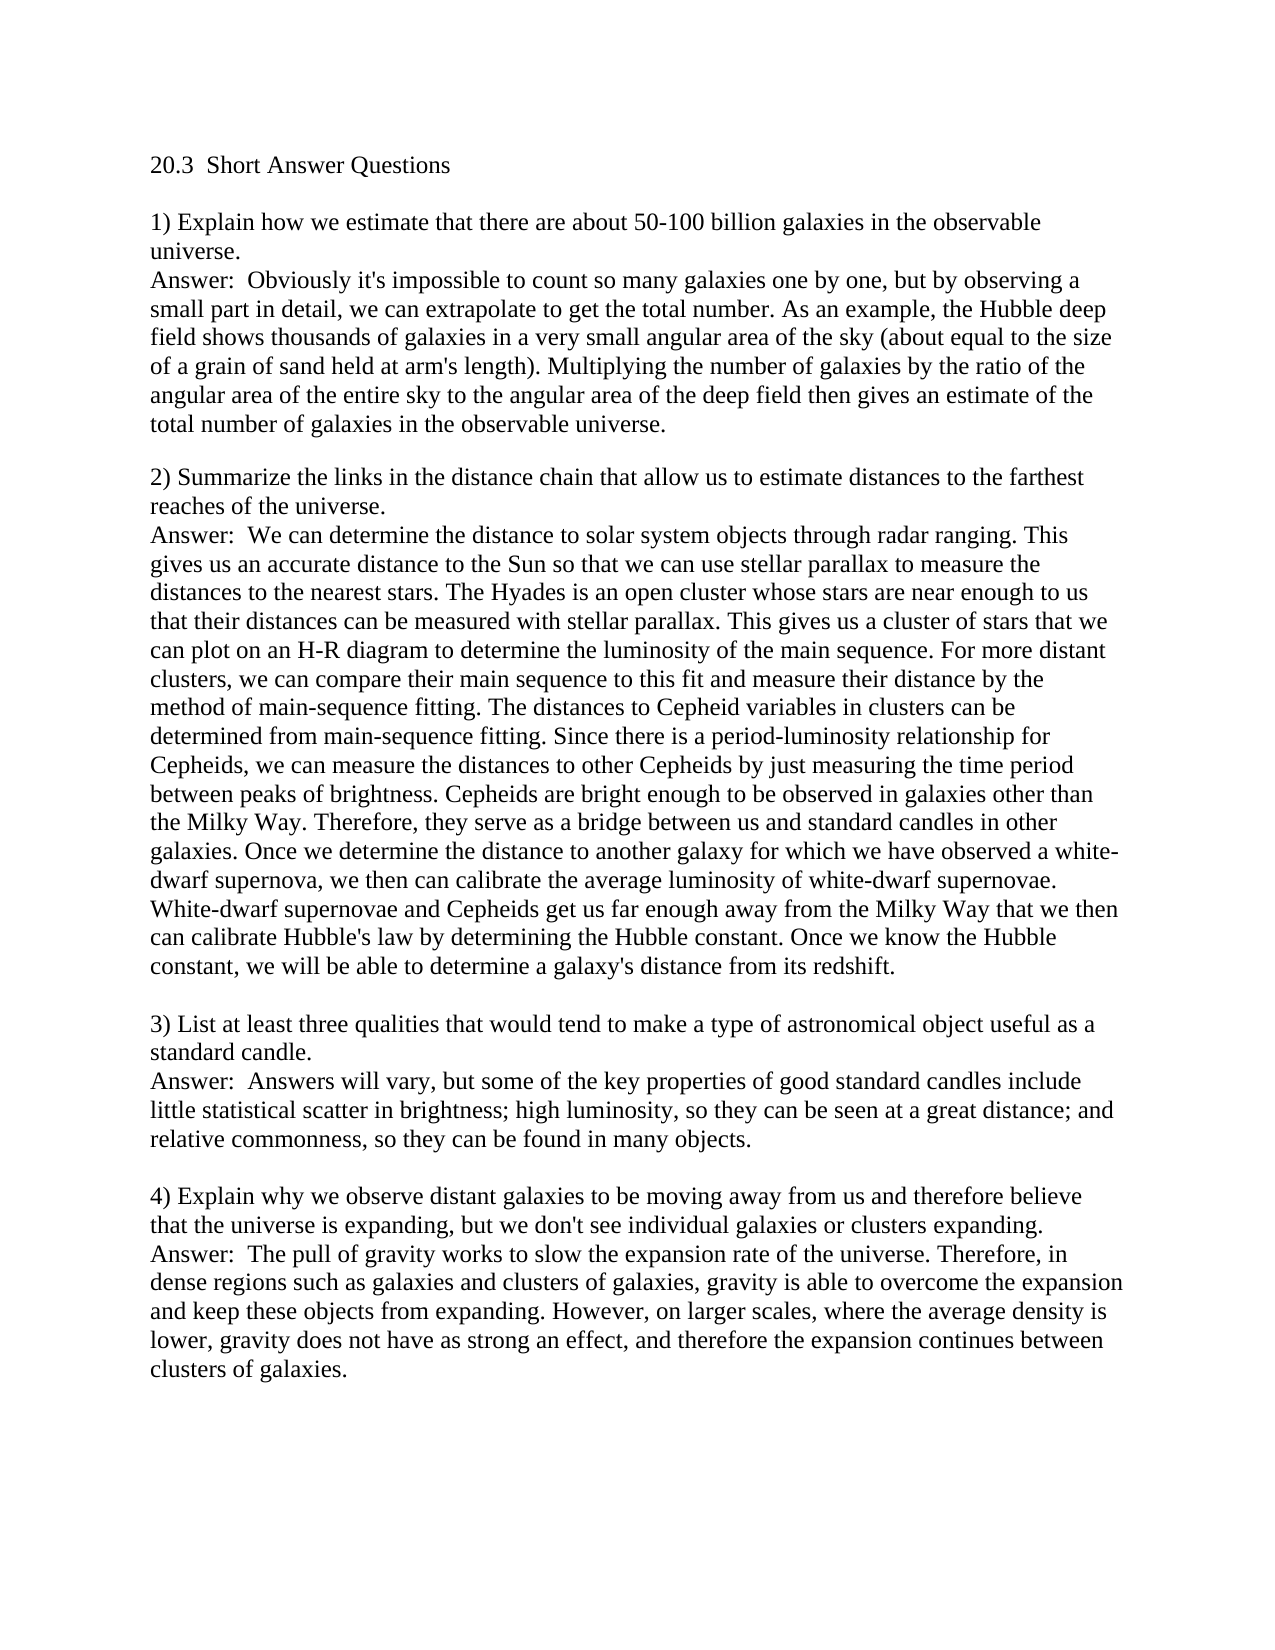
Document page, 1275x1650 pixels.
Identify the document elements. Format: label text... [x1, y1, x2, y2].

text Answer: Obviously it's impossible to count so many galaxies one by one, but by observing a small part in detail, we can extrapolate to get the total number. As an example, the Hubble deep field shows thousands of galaxies in a very small angular area of the sky (about equal to the size of a grain of sand held at arm's length). Multiplying the number of galaxies by the ratio of the angular area of the entire sky to the angular area of the deep field then gives an estimate of the total number of galaxies in the observable universe. [150, 265, 1125, 437]
text 4) Explain why we observe distant galaxies to be moving away from us and therefore believe that the universe is expanding, but we don't see individual galaxies or clusters expanding. [150, 1181, 1125, 1239]
text 1) Explain how we estimate that there are about 50-100 billion galaxies in the observable universe. [150, 207, 1125, 265]
text Answer: Answers will vary, but some of the key properties of good standard candles include little statistical scatter in brightness; high luminosity, so they can be seen at a great distance; and relative commonness, so they can be found in many objects. [150, 1066, 1125, 1152]
text Answer: The pull of gravity works to slow the expansion rate of the universe. Therefore, in dense regions such as galaxies and clusters of galaxies, gravity is able to overcome the expansion and keep these objects from expanding. However, on larger scales, where the average density is lower, gravity does not have as strong an effect, and therefore the expansion continues between clusters of galaxies. [150, 1239, 1125, 1382]
text 2) Summarize the links in the distance chain that allow us to estimate distances to the farthest reaches of the universe. [150, 462, 1125, 520]
text 20.3 Short Answer Questions [150, 150, 1125, 179]
text 3) List at least three qualities that would tend to make a type of astronomical object useful as a standard candle. [150, 1009, 1125, 1066]
text Answer: We can determine the distance to solar system objects through radar ranging. This gives us an accurate distance to the Sun so that we can use stellar parallax to measure the distances to the nearest stars. The Hyades is an open cluster whose stars are near enough to us that their distances can be measured with stellar parallax. This gives us a cluster of stars that we can plot on an H-R diagram to determine the luminosity of the main sequence. For more distant clusters, we can compare their main sequence to this fit and measure their distance by the method of main-sequence fitting. The distances to Cepheid variables in clusters can be determined from main-sequence fitting. Since there is a period-luminosity relationship for Cepheids, we can measure the distances to other Cepheids by just measuring the time period between peaks of brightness. Cepheids are bright enough to be observed in galaxies other than the Milky Way. Therefore, they serve as a bridge between us and standard candles in other galaxies. Once we determine the distance to another galaxy for which we have observed a white-dwarf supernova, we then can calibrate the average luminosity of white-dwarf supernovae. White-dwarf supernovae and Cepheids get us far enough away from the Milky Way that we then can calibrate Hubble's law by determining the Hubble constant. Once we know the Hubble constant, we will be able to determine a galaxy's distance from its redshift. [150, 520, 1125, 980]
